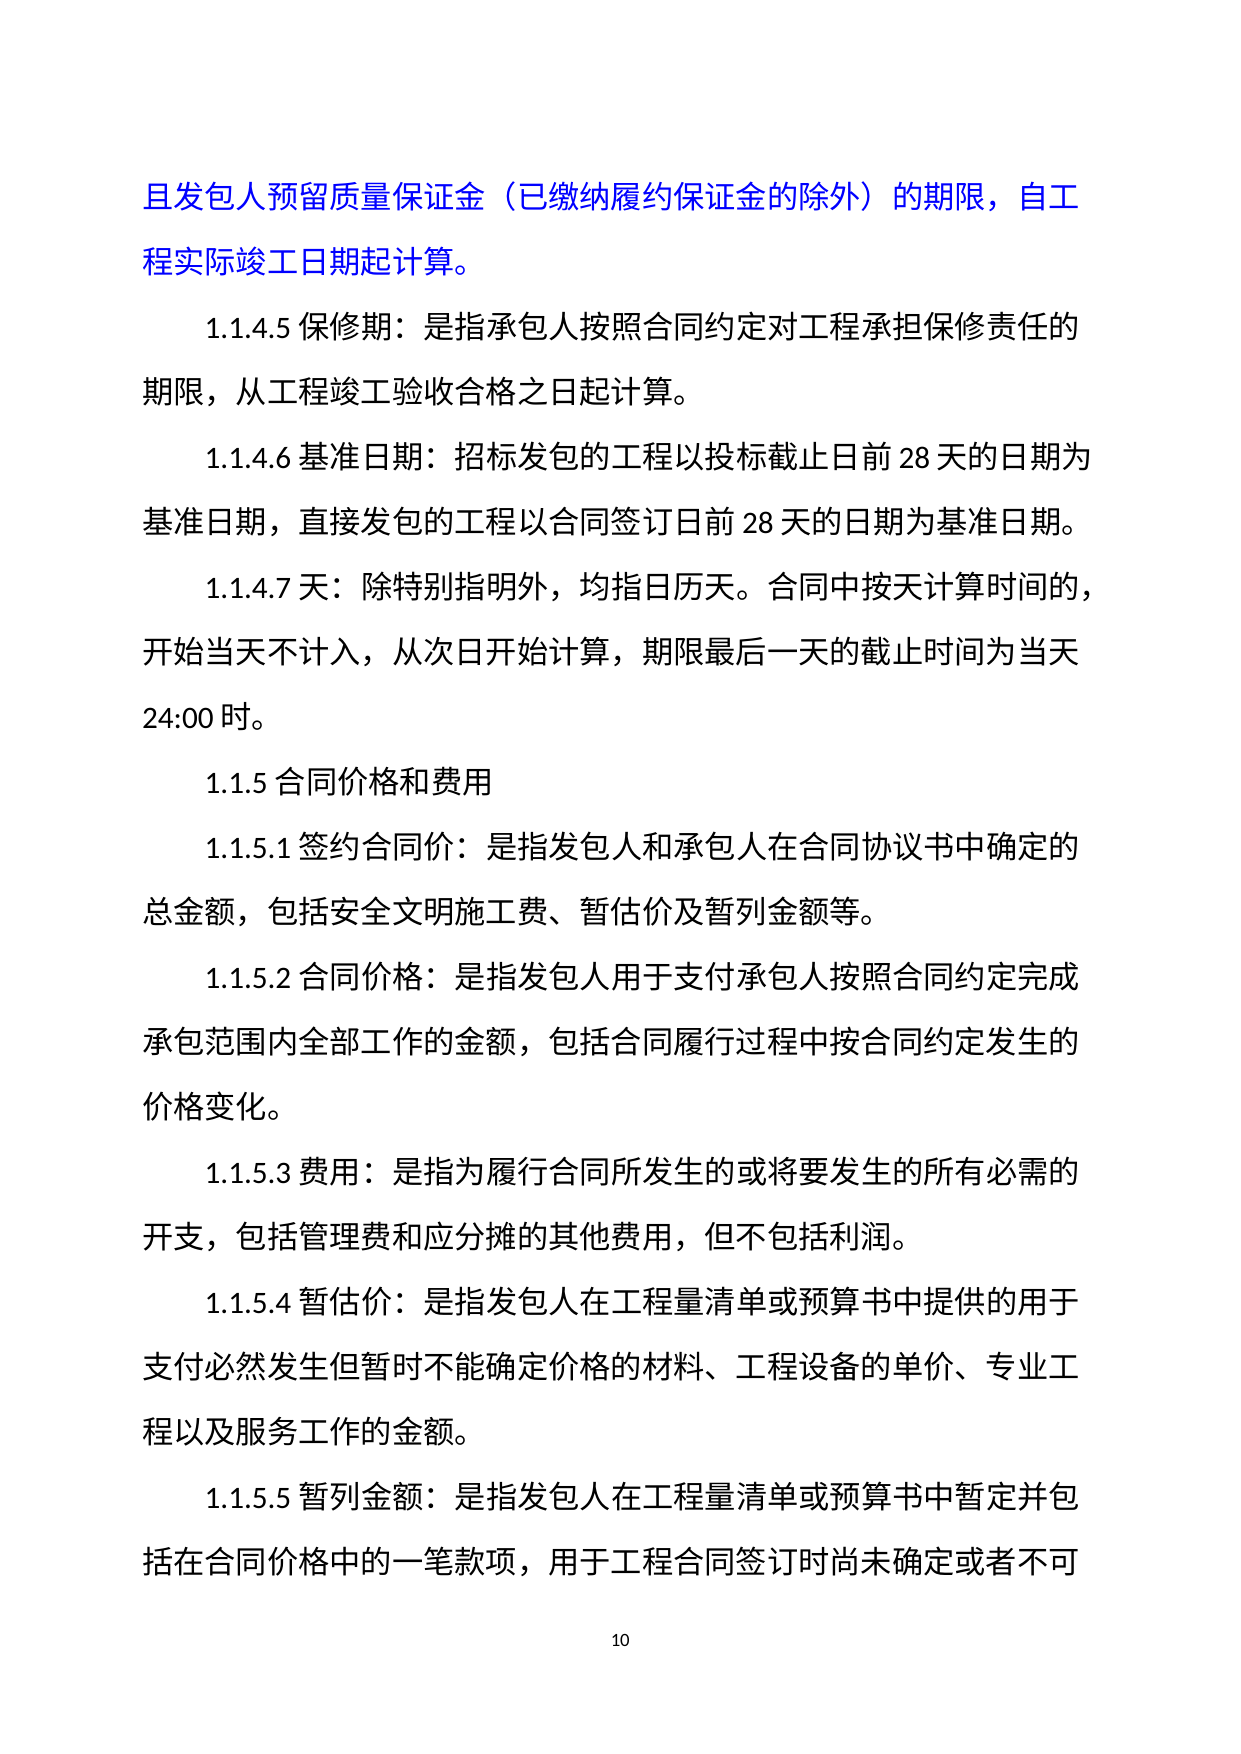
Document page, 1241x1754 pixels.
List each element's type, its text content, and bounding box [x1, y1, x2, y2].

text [142, 1462, 1098, 1592]
text 1.1.5.3 费用：是指为履行合同所发生的或将要发生的所有必需的开支，包括管理费和应分摊的其他费用，但不包括利润。 [142, 1137, 1098, 1267]
text 1.1.5.2 合同价格：是指发包人用于支付承包人按照合同约定完成承包范围内全部工作的金额，包括合同履行过程中按合同约定发生的价格变化。 [142, 942, 1098, 1137]
text 1.1.4.7 天：除特别指明外，均指日历天。合同中按天计算时间的，开始当天不计入，从次日开始计算，期限最后一天的截止时间为当天24:00时。 [142, 552, 1098, 747]
text 1.1.4.6 基准日期：招标发包的工程以投标截止日前28天的日期为基准日期，直接发包的工程以合同签订日前28天的日期为基准日期。 [142, 422, 1098, 552]
text 1.1.5 合同价格和费用 [142, 747, 1098, 812]
text 1.1.4.5 保修期：是指承包人按照合同约定对工程承担保修责任的期限，从工程竣工验收合格之日起计算。 [142, 292, 1098, 422]
text 1.1.5.1 签约合同价：是指发包人和承包人在合同协议书中确定的总金额，包括安全文明施工费、暂估价及暂列金额等。 [142, 812, 1098, 942]
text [142, 162, 1098, 292]
text 1.1.5.4 暂估价：是指发包人在工程量清单或预算书中提供的用于支付必然发生但暂时不能确定价格的材料、工程设备的单价、专业工程以及服务工作的金额。 [142, 1267, 1098, 1462]
